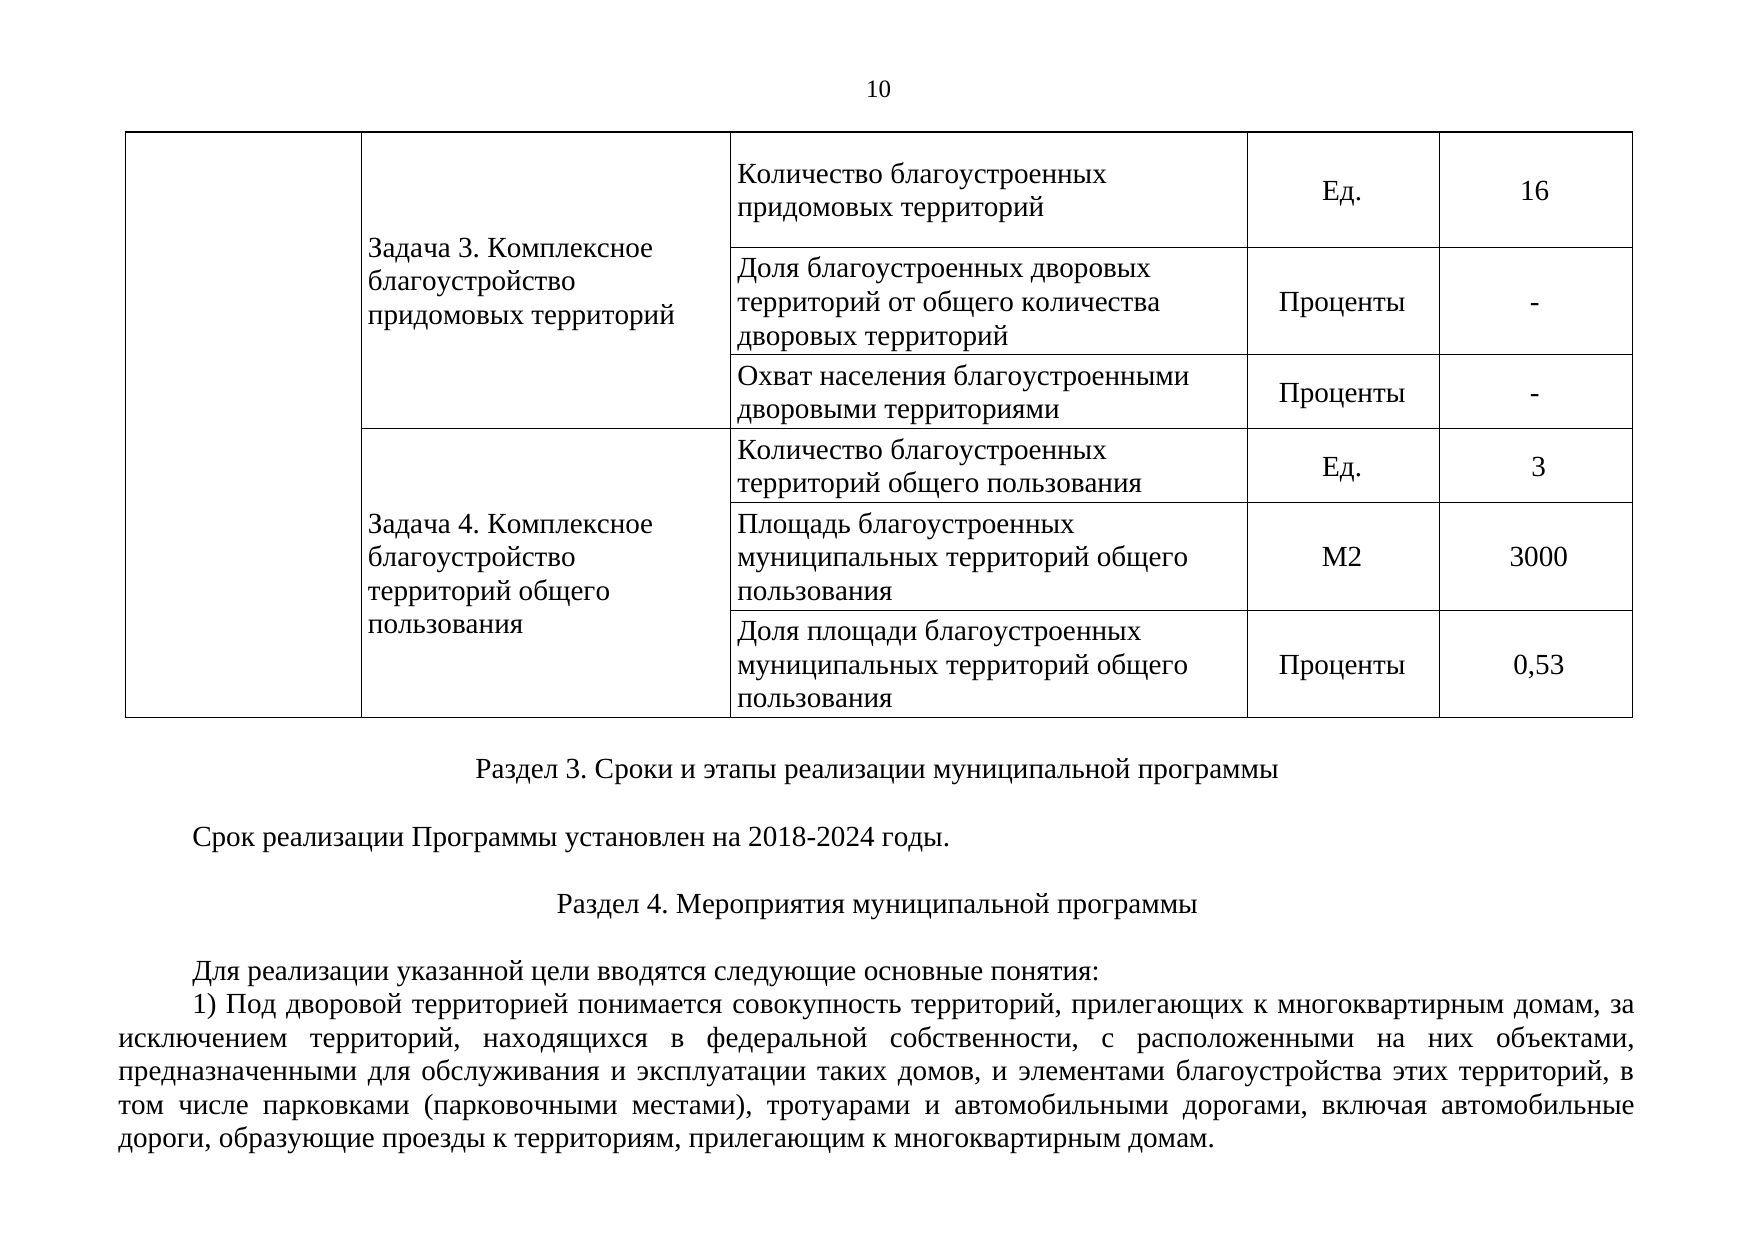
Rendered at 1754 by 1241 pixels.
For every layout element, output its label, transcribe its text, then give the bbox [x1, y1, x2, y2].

text 1) Под дворовой территорией понимается совокупность территорий, прилегающих к многоквартирным домам, за исключением территорий, находящихся в федеральной собственности, с расположенными на них объектами, предназначенными для обслуживания и эксплуатации таких домов, и элементами благоустройства этих территорий, в том числе парковками (парковочными местами), тротуарами и автомобильными дорогами, включая автомобильные дороги, образующие проезды к территориям, прилегающим к многоквартирным домам. [118, 986, 1636, 1154]
table_cell М2 [1248, 503, 1439, 609]
table_cell Задача 4. Комплексное благоустройство территорий общего пользования [362, 429, 730, 717]
table_cell - [1440, 248, 1632, 354]
text Срок реализации Программы установлен на 2018-2024 годы. [118, 819, 1636, 852]
text Для реализации указанной цели вводятся следующие основные понятия: [118, 953, 1636, 986]
table_cell Проценты [1248, 248, 1439, 354]
table_cell Задача 3. Комплексное благоустройство придомовых территорий [362, 133, 730, 428]
table_cell 3000 [1440, 503, 1632, 609]
table_cell - [1440, 355, 1632, 428]
table_cell 16 [1440, 133, 1632, 247]
text Раздел 4. Мероприятия муниципальной программы [118, 886, 1636, 919]
table_cell Площадь благоустроенных муниципальных территорий общего пользования [731, 503, 1247, 609]
table_cell Количество благоустроенных территорий общего пользования [731, 429, 1247, 502]
table_cell Количество благоустроенных придомовых территорий [731, 133, 1247, 247]
table_cell Ед. [1248, 429, 1439, 502]
table_cell 0,53 [1440, 611, 1632, 717]
text Раздел 3. Сроки и этапы реализации муниципальной программы [118, 752, 1636, 785]
table_cell Проценты [1248, 355, 1439, 428]
table_cell 3 [1440, 429, 1632, 502]
table_cell Охват населения благоустроенными дворовыми территориями [731, 355, 1247, 428]
table_cell Доля площади благоустроенных муниципальных территорий общего пользования [731, 611, 1247, 717]
table_cell Проценты [1248, 611, 1439, 717]
table_cell Ед. [1248, 133, 1439, 247]
table_cell Доля благоустроенных дворовых территорий от общего количества дворовых территорий [731, 248, 1247, 354]
